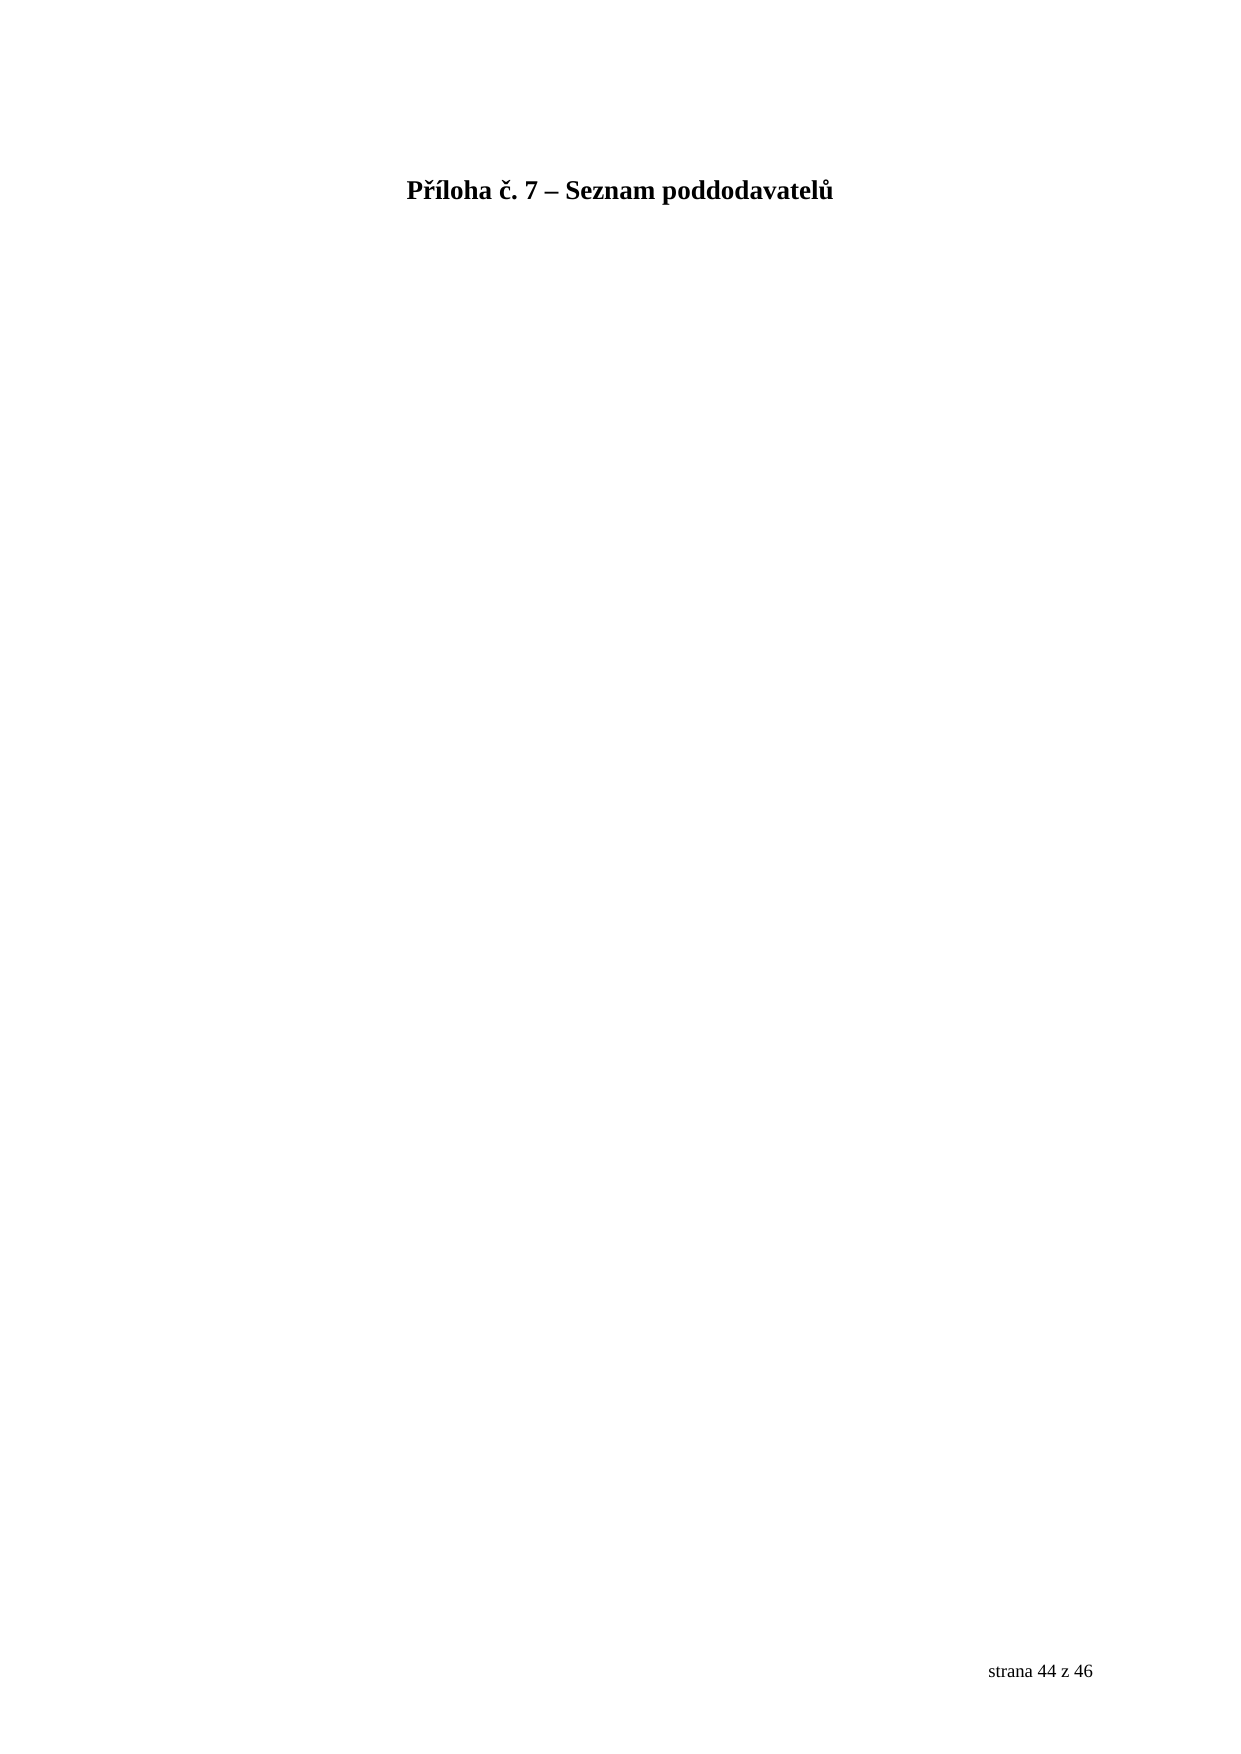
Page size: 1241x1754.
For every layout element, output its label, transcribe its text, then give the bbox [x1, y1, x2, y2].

text Příloha č. 7 – Seznam poddodavatelů [148, 174, 1093, 206]
